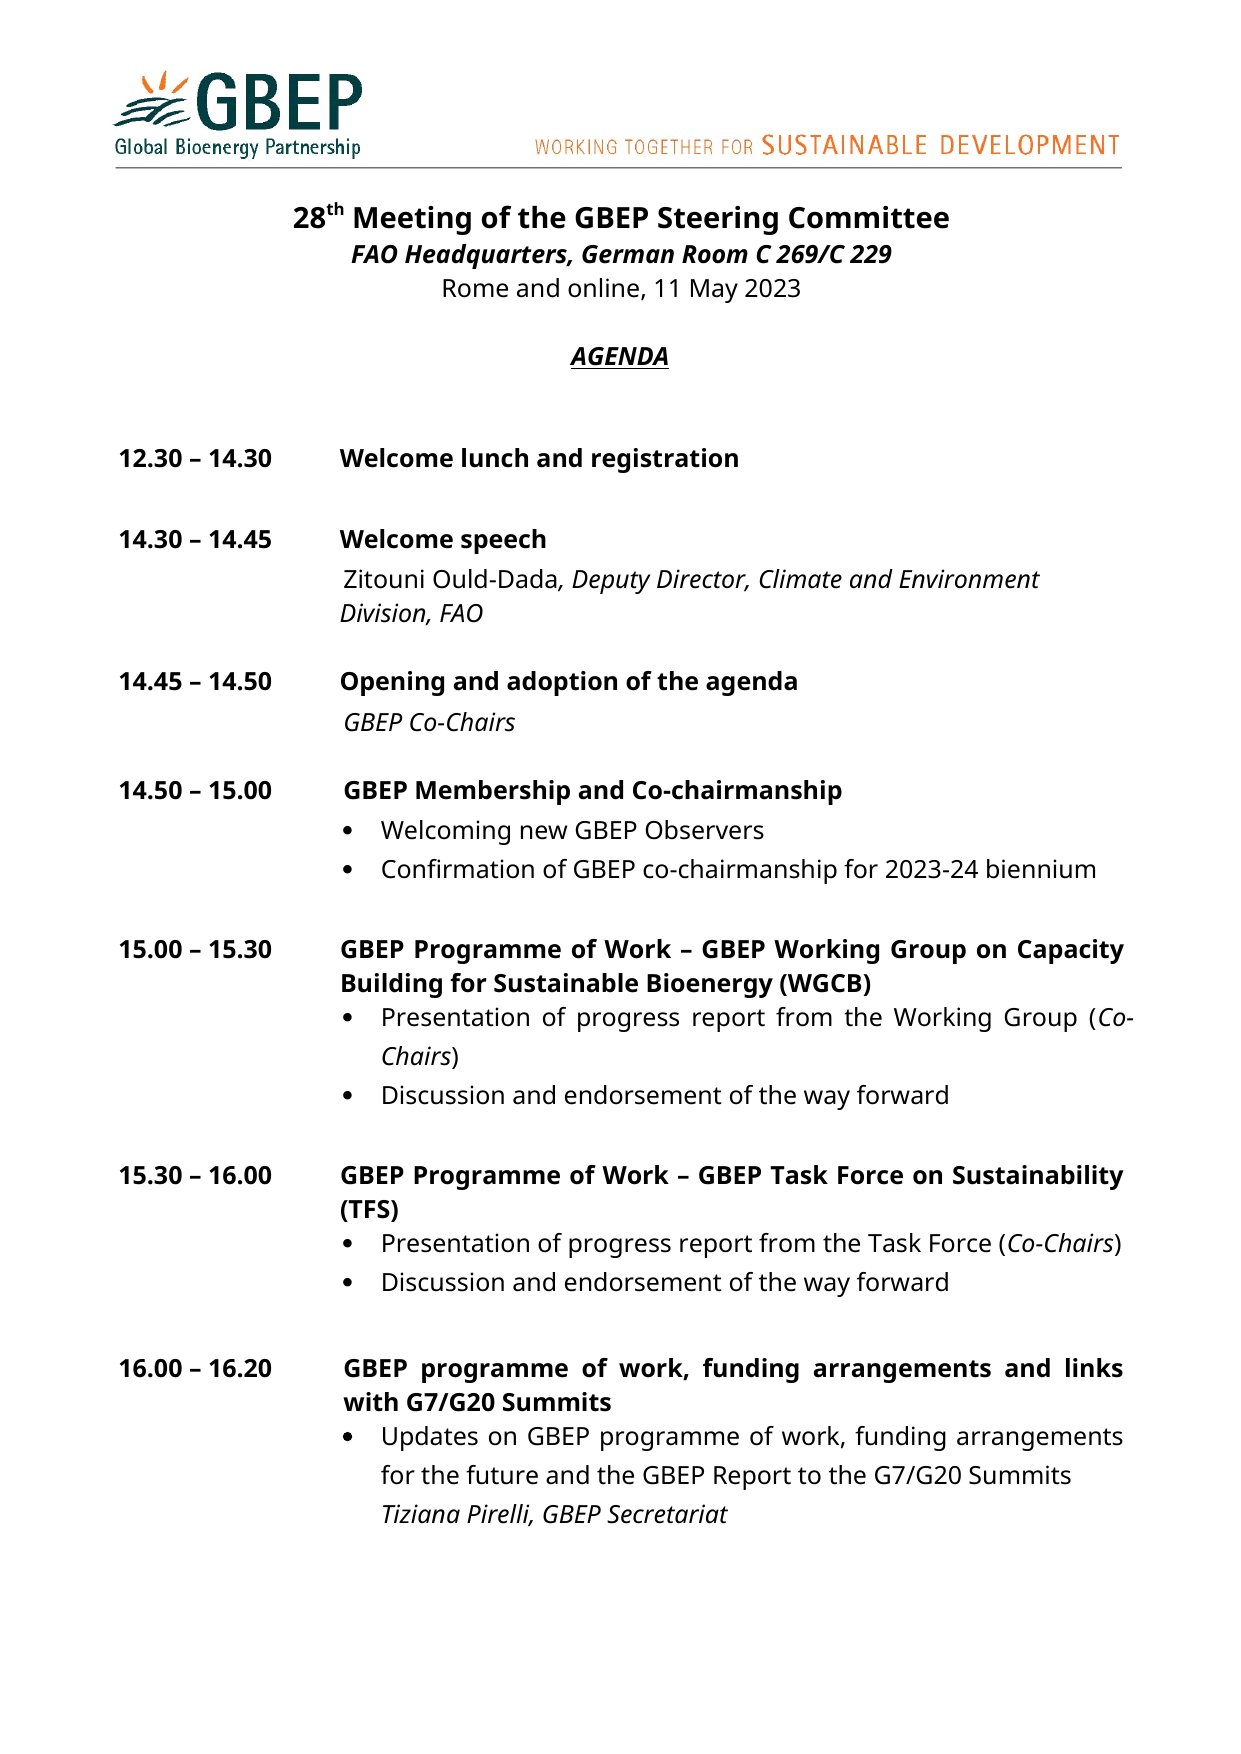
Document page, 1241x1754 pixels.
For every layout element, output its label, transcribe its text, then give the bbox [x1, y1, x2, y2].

list Confirmation of GBEP co-chairmanship for 2023-24 biennium [343, 852, 1125, 886]
text 28th Meeting of the GBEP Steering Committee [118, 197, 1125, 237]
list Discussion and endorsement of the way forward [343, 1265, 1137, 1299]
list Presentation of progress report from the Working Group (Co-Chairs) [343, 999, 1137, 1073]
text Rome and online, 11 May 2023 [118, 271, 1125, 305]
list Discussion and endorsement of the way forward [343, 1078, 1137, 1112]
text 14.30 – 14.45 Welcome speech [118, 522, 1125, 556]
text 15.30 – 16.00 GBEP Programme of Work – GBEP Task Force on Sustainability (TFS) [118, 1157, 1125, 1226]
text 12.30 – 14.30 Welcome lunch and registration [118, 441, 1125, 475]
text AGENDA [118, 339, 1125, 373]
list Welcoming new GBEP Observers [343, 813, 1125, 847]
text GBEP Co-Chairs [118, 704, 1125, 738]
text 16.00 – 16.20 GBEP programme of work, funding arrangements and links with G7/G20 Summits [118, 1350, 1125, 1418]
text 14.45 – 14.50 Opening and adoption of the agenda [118, 664, 1125, 698]
list Updates on GBEP programme of work, funding arrangements for the future and the GBEP Report to the G7/G20 Summits [343, 1418, 1125, 1492]
text 15.00 – 15.30 GBEP Programme of Work – GBEP Working Group on Capacity Building for Sustainable Bioenergy (WGCB) [118, 931, 1125, 999]
text Zitouni Ould-Dada, Deputy Director, Climate and Environment Division, FAO [339, 562, 1125, 630]
list Presentation of progress report from the Task Force (Co-Chairs) [343, 1226, 1137, 1259]
list Tiziana Pirelli, GBEP Secretariat [381, 1497, 1125, 1531]
text 14.50 – 15.00 GBEP Membership and Co-chairmanship [118, 772, 1125, 807]
text FAO Headquarters, German Room C 269/C 229 [118, 237, 1125, 271]
